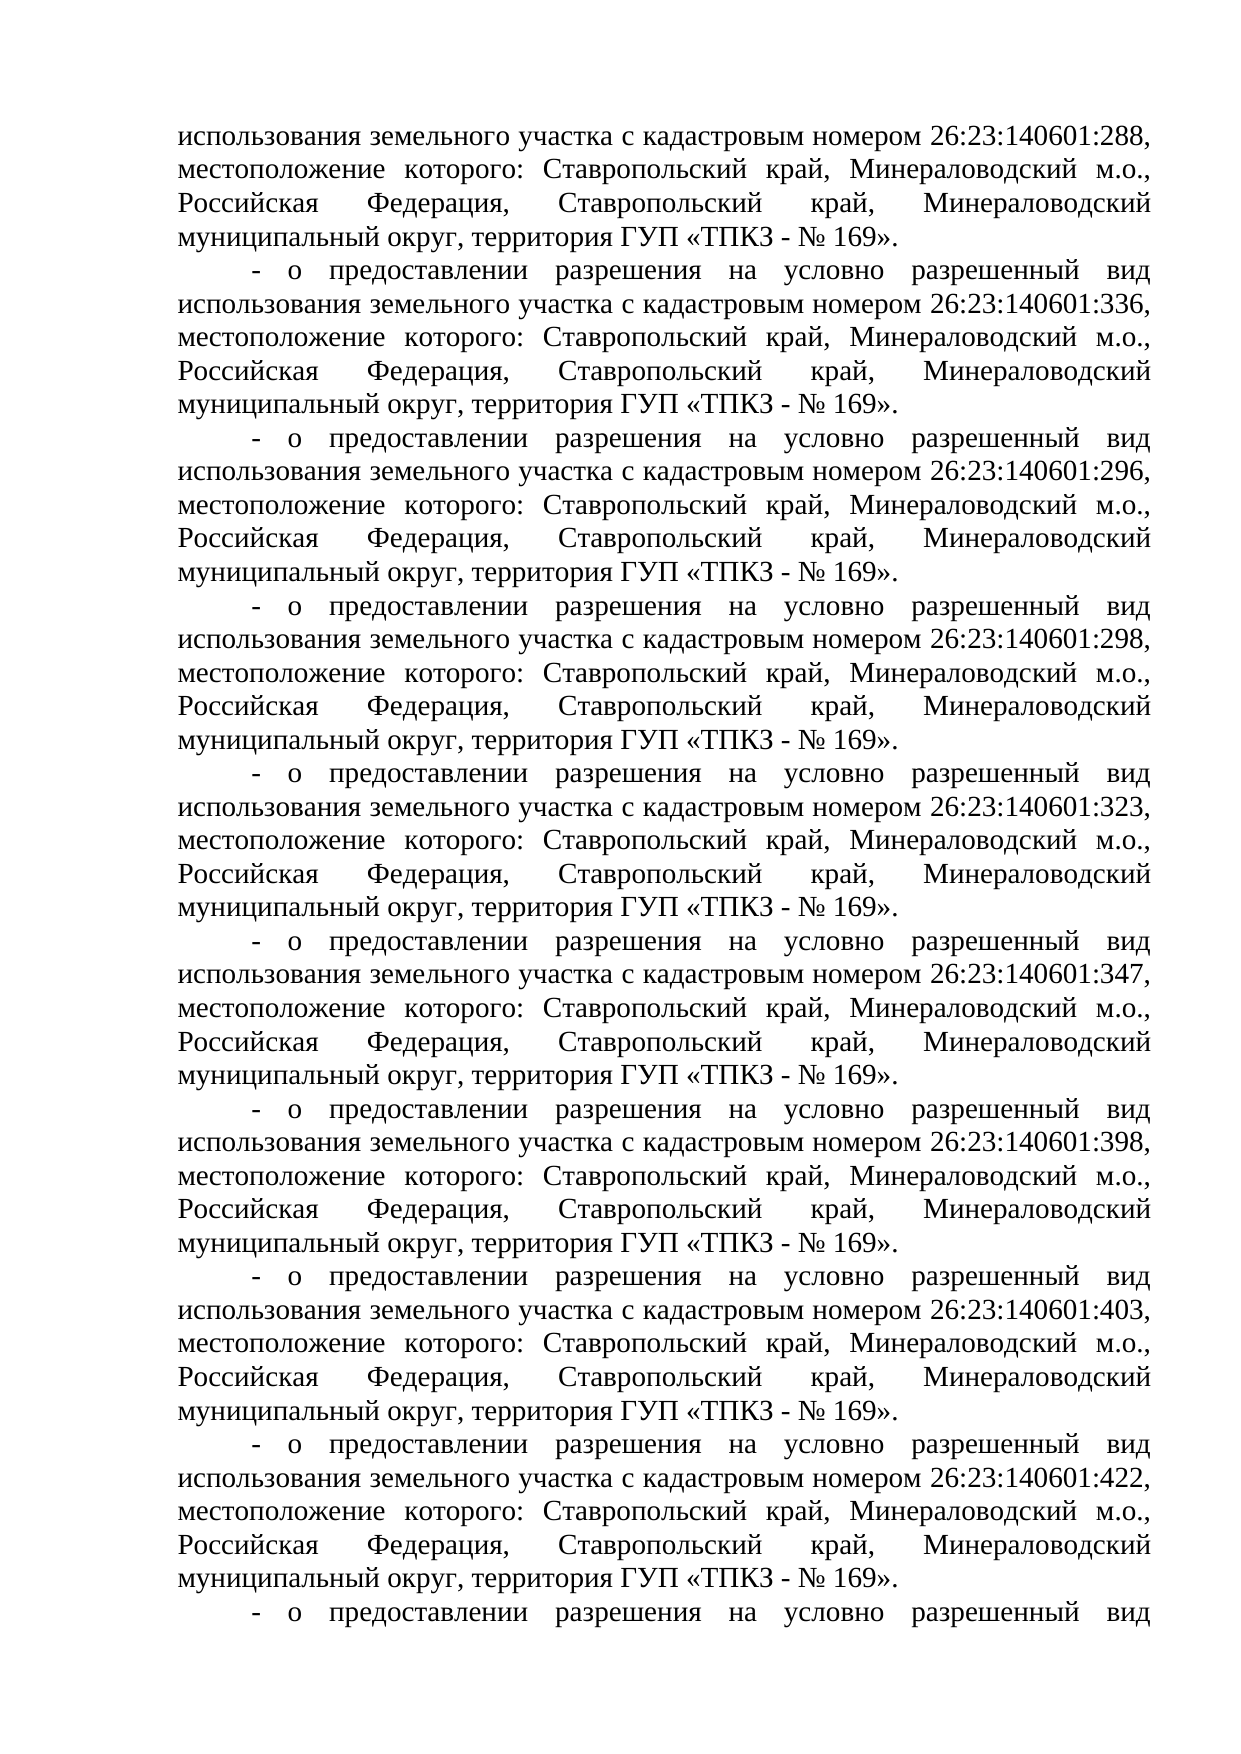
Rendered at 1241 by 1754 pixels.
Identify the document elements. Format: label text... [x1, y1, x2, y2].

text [177, 1594, 1152, 1627]
text - о предоставлении разрешения на условно разрешенный вид использования земельного участка с кадастровым номером 26:23:140601:403, местоположение которого: Ставропольский край, Минераловодский м.о., Российская Федерация, Ставропольский край, Минераловодский муниципальный округ, территория ГУП «ТПКЗ - № 169». [177, 1258, 1152, 1426]
text - о предоставлении разрешения на условно разрешенный вид использования земельного участка с кадастровым номером 26:23:140601:422, местоположение которого: Ставропольский край, Минераловодский м.о., Российская Федерация, Ставропольский край, Минераловодский муниципальный округ, территория ГУП «ТПКЗ - № 169». [177, 1426, 1152, 1594]
text - о предоставлении разрешения на условно разрешенный вид использования земельного участка с кадастровым номером 26:23:140601:398, местоположение которого: Ставропольский край, Минераловодский м.о., Российская Федерация, Ставропольский край, Минераловодский муниципальный округ, территория ГУП «ТПКЗ - № 169». [177, 1091, 1152, 1258]
text - о предоставлении разрешения на условно разрешенный вид использования земельного участка с кадастровым номером 26:23:140601:347, местоположение которого: Ставропольский край, Минераловодский м.о., Российская Федерация, Ставропольский край, Минераловодский муниципальный округ, территория ГУП «ТПКЗ - № 169». [177, 923, 1152, 1091]
text - о предоставлении разрешения на условно разрешенный вид использования земельного участка с кадастровым номером 26:23:140601:298, местоположение которого: Ставропольский край, Минераловодский м.о., Российская Федерация, Ставропольский край, Минераловодский муниципальный округ, территория ГУП «ТПКЗ - № 169». [177, 588, 1152, 755]
text - о предоставлении разрешения на условно разрешенный вид использования земельного участка с кадастровым номером 26:23:140601:296, местоположение которого: Ставропольский край, Минераловодский м.о., Российская Федерация, Ставропольский край, Минераловодский муниципальный округ, территория ГУП «ТПКЗ - № 169». [177, 420, 1152, 588]
text - о предоставлении разрешения на условно разрешенный вид использования земельного участка с кадастровым номером 26:23:140601:323, местоположение которого: Ставропольский край, Минераловодский м.о., Российская Федерация, Ставропольский край, Минераловодский муниципальный округ, территория ГУП «ТПКЗ - № 169». [177, 755, 1152, 923]
text - о предоставлении разрешения на условно разрешенный вид использования земельного участка с кадастровым номером 26:23:140601:336, местоположение которого: Ставропольский край, Минераловодский м.о., Российская Федерация, Ставропольский край, Минераловодский муниципальный округ, территория ГУП «ТПКЗ - № 169». [177, 252, 1152, 420]
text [177, 118, 1152, 252]
